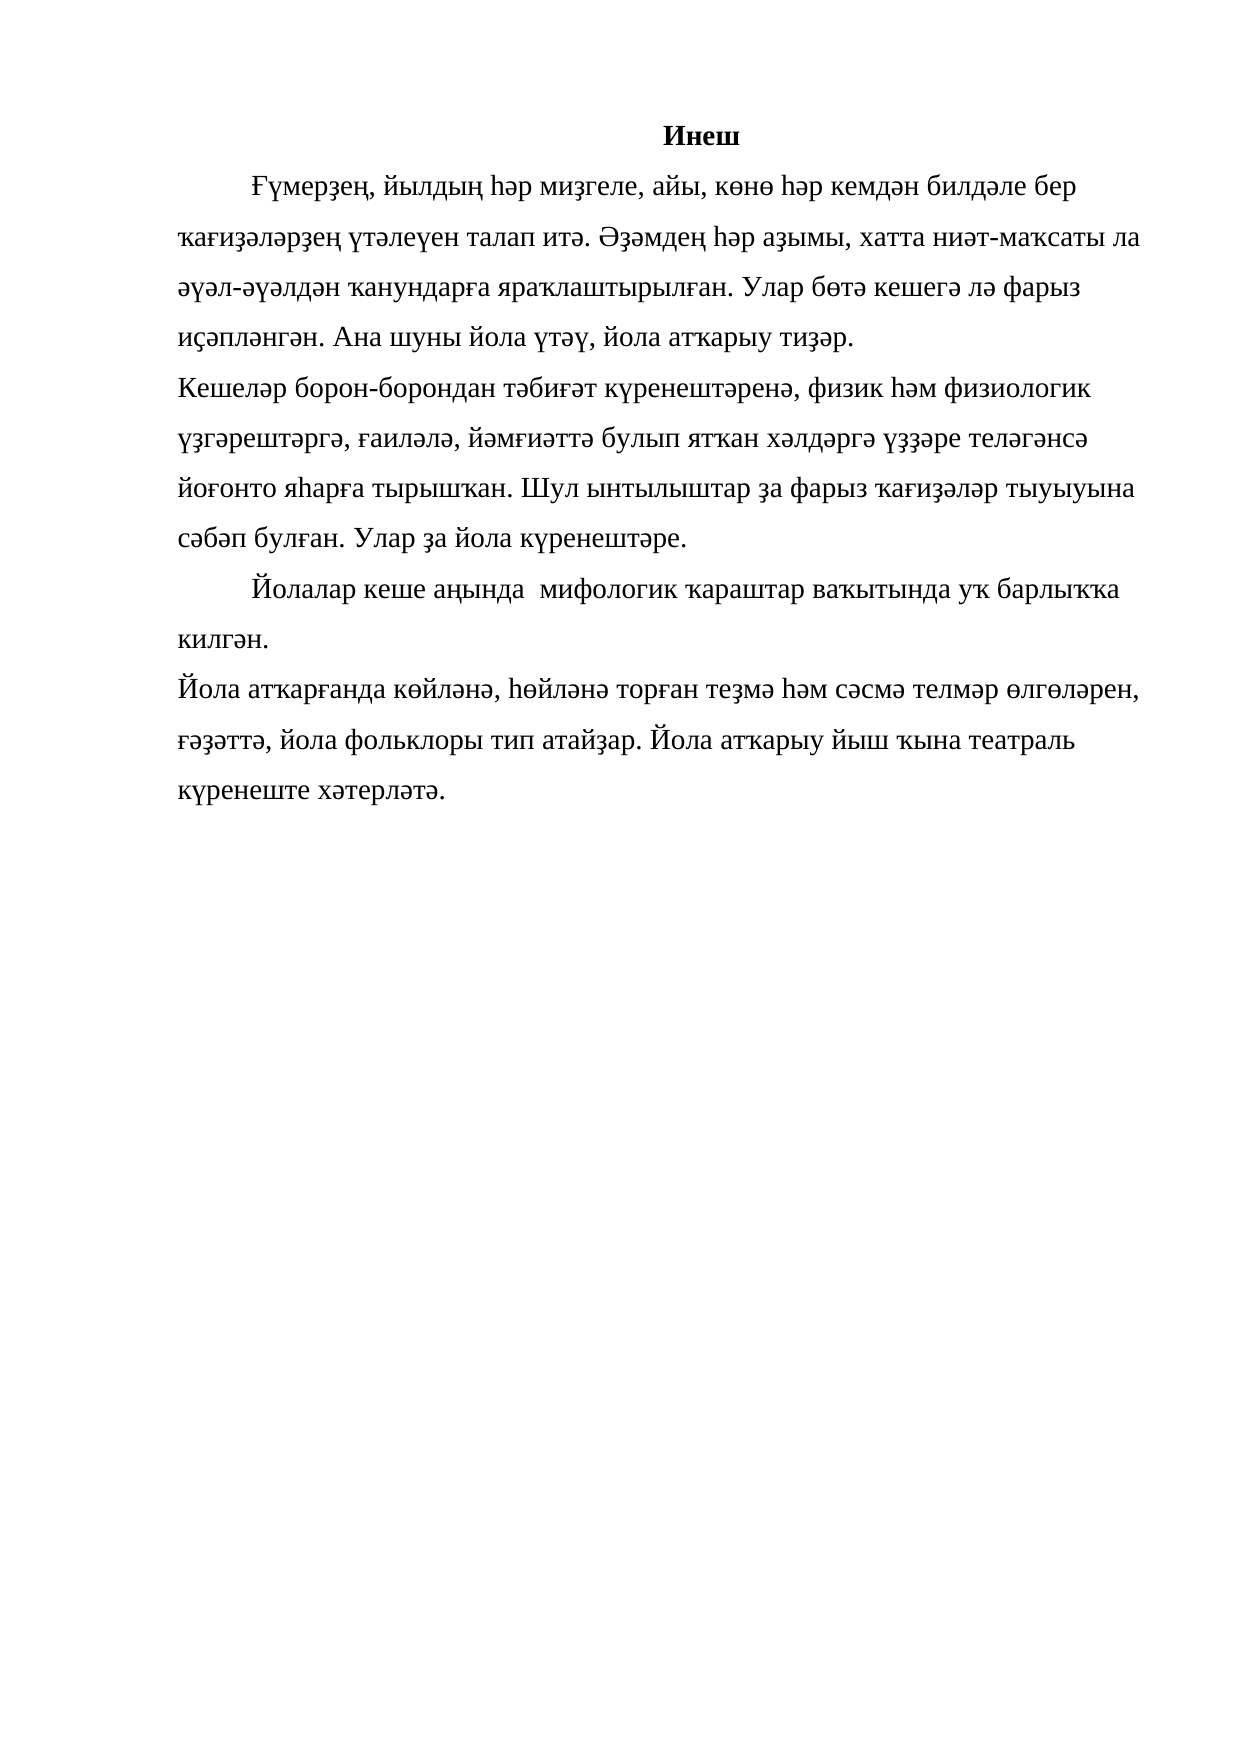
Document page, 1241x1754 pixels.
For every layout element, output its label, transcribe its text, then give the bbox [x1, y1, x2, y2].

text Ғүмерҙең, йылдың һәр миҙгеле, айы, көнө һәр кемдән билдәле бер ҡағиҙәләрҙең үтәлеүен талап итә. Әҙәмдең һәр аҙымы, хатта ниәт-маҡсаты ла әүәл-әүәлдән ҡанундарға яраҡлаштырылған. Улар бөтә кешегә лә фарыз иҫәпләнгән. Ана шуны йола үтәү, йола атҡарыу тиҙәр. [177, 168, 1152, 353]
text Кешеләр борон-борондан тәбиғәт күренештәренә, физик һәм физиологик үҙгәрештәргә, ғаиләлә, йәмғиәттә булып ятҡан хәлдәргә үҙҙәре теләгәнсә йоғонто яһарға тырышҡан. Шул ынтылыштар ҙа фарыз ҡағиҙәләр тыуыуына сәбәп булған. Улар ҙа йола күренештәре. [177, 370, 1152, 554]
text Инеш [177, 118, 1152, 152]
text Йолалар кеше аңында мифологик ҡараштар ваҡытында уҡ барлыҡҡа килгән. [177, 571, 1152, 655]
text Йола атҡарғанда көйләнә, һөйләнә торған теҙмә һәм сәсмә телмәр өлгөләрен, ғәҙәттә, йола фольклоры тип атайҙар. Йола атҡарыу йыш ҡына театраль күренеште хәтерләтә. [177, 672, 1152, 806]
